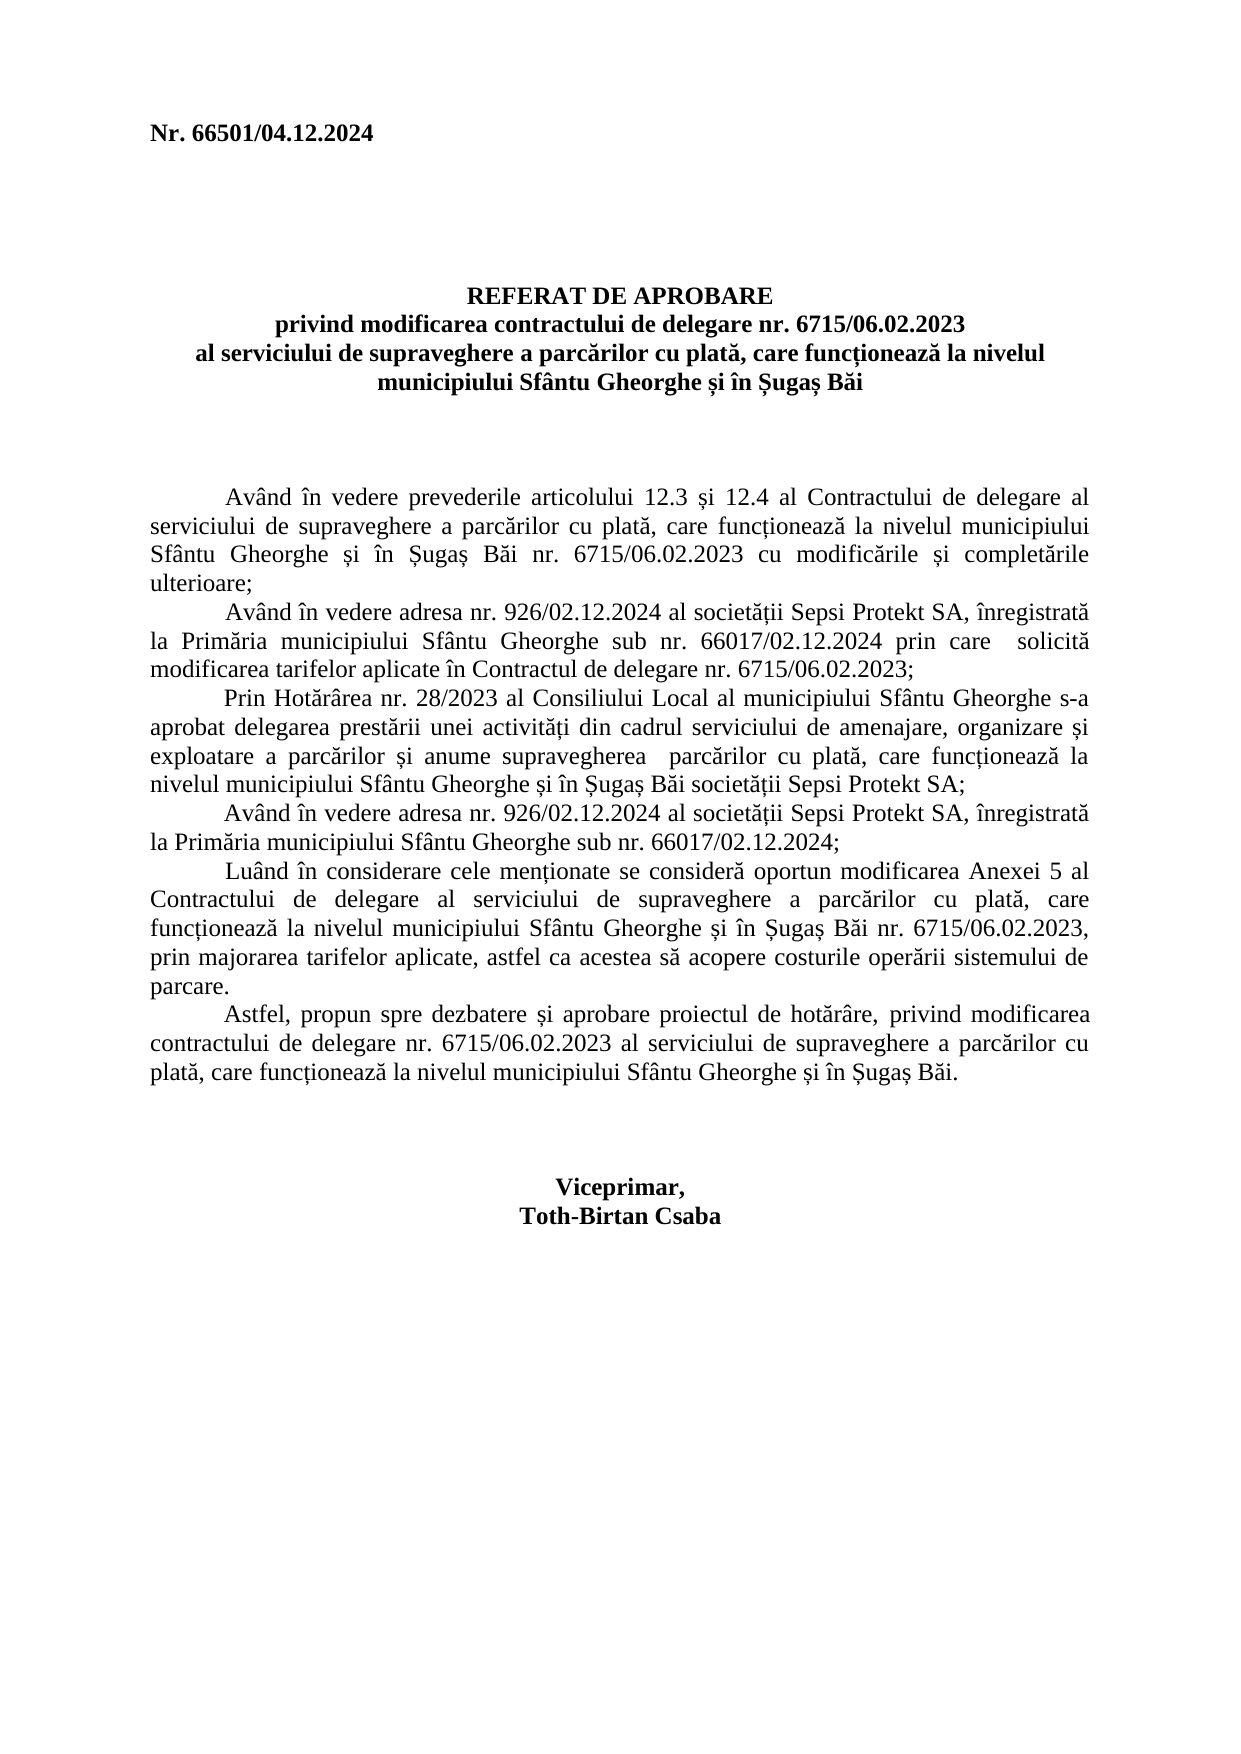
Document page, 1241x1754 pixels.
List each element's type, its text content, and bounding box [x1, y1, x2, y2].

text privind modificarea contractului de delegare nr. 6715/06.02.2023 [150, 309, 1090, 338]
text al serviciului de supraveghere a parcărilor cu plată, care funcționează la nivelul municipiului Sfântu Gheorghe și în Șugaș Băi [150, 338, 1090, 396]
text Prin Hotărârea nr. 28/2023 al Consiliului Local al municipiului Sfântu Gheorghe s-a aprobat delegarea prestării unei activități din cadrul serviciului de amenajare, organizare și exploatare a parcărilor și anume supravegherea parcărilor cu plată, care funcționează la nivelul municipiului Sfântu Gheorghe și în Șugaș Băi societății Sepsi Protekt SA; [150, 683, 1090, 798]
text Nr. 66501/04.12.2024 [150, 118, 1090, 147]
text Viceprimar, [150, 1172, 1090, 1201]
text Toth-Birtan Csaba [150, 1201, 1090, 1229]
text Având în vedere adresa nr. 926/02.12.2024 al societății Sepsi Protekt SA, înregistrată la Primăria municipiului Sfântu Gheorghe sub nr. 66017/02.12.2024; [150, 798, 1090, 856]
text Astfel, propun spre dezbatere și aprobare proiectul de hotărâre, privind modificarea contractului de delegare nr. 6715/06.02.2023 al serviciului de supraveghere a parcărilor cu plată, care funcționează la nivelul municipiului Sfântu Gheorghe și în Șugaș Băi. [150, 999, 1090, 1086]
text Având în vedere prevederile articolului 12.3 și 12.4 al Contractului de delegare al serviciului de supraveghere a parcărilor cu plată, care funcționează la nivelul municipiului Sfântu Gheorghe și în Șugaș Băi nr. 6715/06.02.2023 cu modificările și completările ulterioare; [150, 482, 1090, 597]
text REFERAT DE APROBARE [150, 281, 1090, 309]
text Având în vedere adresa nr. 926/02.12.2024 al societății Sepsi Protekt SA, înregistrată la Primăria municipiului Sfântu Gheorghe sub nr. 66017/02.12.2024 prin care solicită modificarea tarifelor aplicate în Contractul de delegare nr. 6715/06.02.2023; [150, 597, 1090, 683]
text Luând în considerare cele menționate se consideră oportun modificarea Anexei 5 al Contractului de delegare al serviciului de supraveghere a parcărilor cu plată, care funcționează la nivelul municipiului Sfântu Gheorghe și în Șugaș Băi nr. 6715/06.02.2023, prin majorarea tarifelor aplicate, astfel ca acestea să acopere costurile operării sistemului de parcare. [150, 856, 1090, 999]
